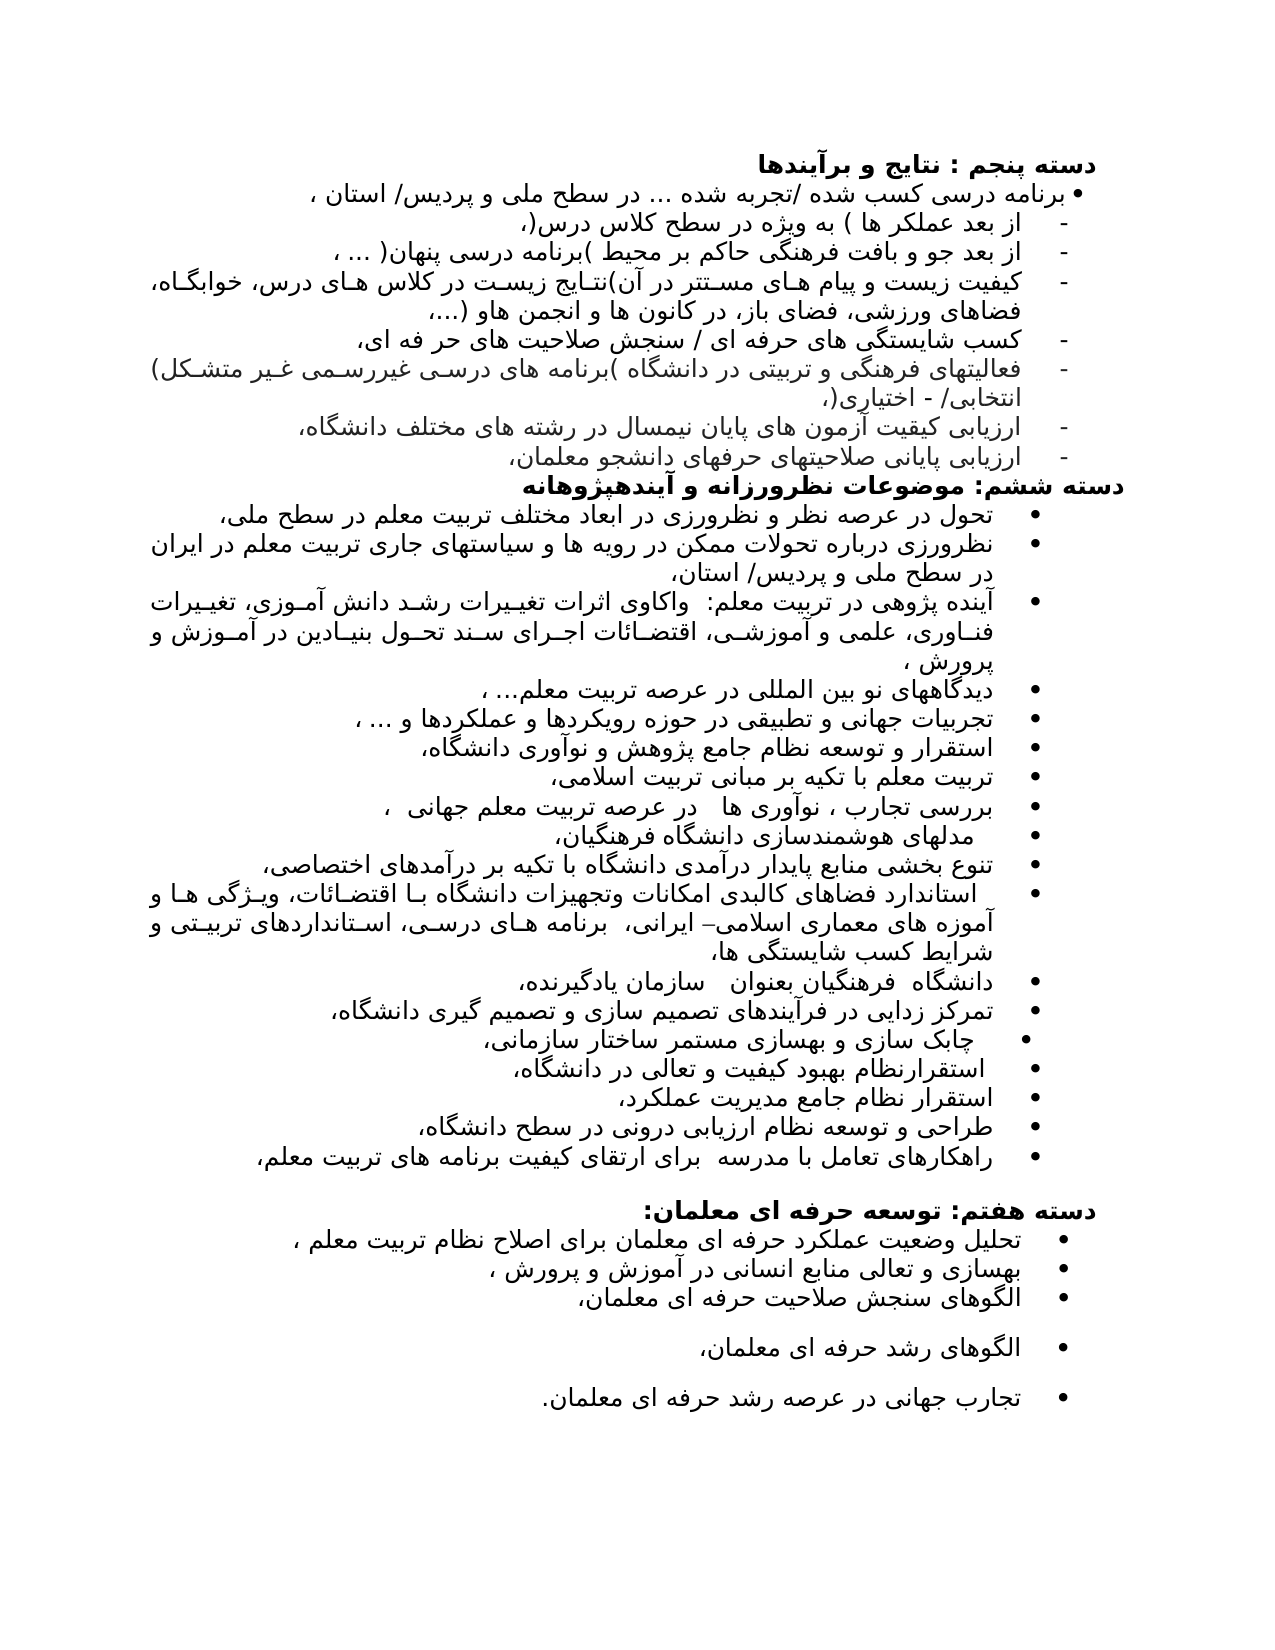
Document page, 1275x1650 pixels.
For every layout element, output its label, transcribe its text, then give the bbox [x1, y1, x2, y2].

list طراحی و توسعه نظام ارزیابی درونی در سطح دانشگاه، [150, 1113, 1031, 1142]
list کیفیت زیست و پیام های مستتر در آن)نتایج زیست در کلاس های درس، خوابگاه، فضاهای ورزشی، فضای باز، در کانون ها و انجمن هاو (...، [150, 267, 1059, 325]
list بهسازی و تعالی منابع انسانی در آموزش و پرورش ، [150, 1254, 1059, 1284]
list استقرار و توسعه نظام جامع پژوهش و نوآوری دانشگاه، [150, 733, 1031, 762]
list کسب شایستگی های حرفه ای / سنجش صلاحیت های حر فه ای، [150, 325, 1059, 354]
list استقرارنظام بهبود کیفیت و تعالی در دانشگاه، [150, 1054, 1031, 1083]
list استقرار نظام جامع مدیریت عملکرد، [150, 1083, 1031, 1113]
list تنوع بخشی منابع پایدار درآمدی دانشگاه با تکیه بر درآمدهای اختصاصی، [150, 850, 1031, 879]
text دسته هفتم: توسعه حرفه ای معلمان: [150, 1196, 1116, 1225]
list ارزیابی پایانی صلاحیتهای حرفهای دانشجو معلمان، [150, 442, 1059, 471]
list الگوهای رشد حرفه ای معلمان، [150, 1334, 1059, 1363]
list مدلهای هوشمندسازی دانشگاه فرهنگیان، [150, 821, 1031, 850]
text دسته پنجم : نتایج و برآیندها [150, 150, 1116, 179]
list دانشگاه فرهنگیان بعنوان سازمان یادگیرنده، [150, 967, 1031, 996]
list از بعد عملکر ها ) به ویژه در سطح کلاس درس(، [150, 208, 1059, 237]
list تحلیل وضعیت عملکرد حرفه ای معلمان برای اصلاح نظام تربیت معلم ، [150, 1225, 1059, 1254]
list تجارب جهانی در عرصه رشد حرفه ای معلمان. [150, 1384, 1059, 1413]
list تربیت معلم با تکیه بر مبانی تربیت اسلامی، [150, 762, 1031, 792]
list بررسی تجارب ، نوآوری ها در عرصه تربیت معلم جهانی ، [150, 792, 1031, 821]
list تحول در عرصه نظر و نظرورزی در ابعاد مختلف تربیت معلم در سطح ملی، [150, 500, 1031, 529]
list تمرکز زدایی در فرآیندهای تصمیم سازی و تصمیم گیری دانشگاه، [150, 996, 1031, 1025]
list الگوهای سنجش صلاحیت حرفه ای معلمان، [150, 1284, 1059, 1313]
list دیدگاههای نو بین المللی در عرصه تربیت معلم... ، [150, 675, 1031, 704]
list از بعد جو و بافت فرهنگی حاکم بر محیط )برنامه درسی پنهان( ... ، [150, 237, 1059, 267]
text  برنامه درسی کسب شده /تجربه شده ... در سطح ملی و پردیس/ استان ، [150, 179, 1116, 208]
list ارزیابی کیقیت آزمون های پایان نیمسال در رشته های مختلف دانشگاه، [150, 412, 1059, 442]
list چابک سازی و بهسازی مستمر ساختار سازمانی، [150, 1025, 1059, 1054]
list راهکارهای تعامل با مدرسه برای ارتقای کیفیت برنامه های تربیت معلم، [150, 1142, 1031, 1171]
list فعالیتهای فرهنگی و تربیتی در دانشگاه )برنامه های درسی غیررسمی غیر متشکل) انتخابی/ - اختیاری(، [150, 354, 1059, 412]
list نظرورزی درباره تحولات ممکن در رویه ها و سیاستهای جاری تربیت معلم در ایران در سطح ملی و پردیس/ استان، [150, 529, 1031, 587]
list استاندارد فضاهای کالبدی امکانات وتجهیزات دانشگاه با اقتضائات، ویژگی ها و آموزه های معماری اسلامی– ایرانی، برنامه های درسی، استانداردهای تربیتی و شرایط کسب شایستگی ها، [150, 879, 1031, 967]
list تجربیات جهانی و تطبیقی در حوزه رویکردها و عملکردها و ... ، [150, 704, 1031, 733]
list آینده پژوهی در تربیت معلم: واکاوی اثرات تغییرات رشد دانش آموزی، تغییرات فناوری، علمی و آموزشی، اقتضائات اجرای سند تحول بنیادین در آموزش و پرورش ، [150, 587, 1031, 675]
text دسته ششم: موضوعات نظرورزانه و آیندهپژوهانه [150, 471, 1125, 500]
